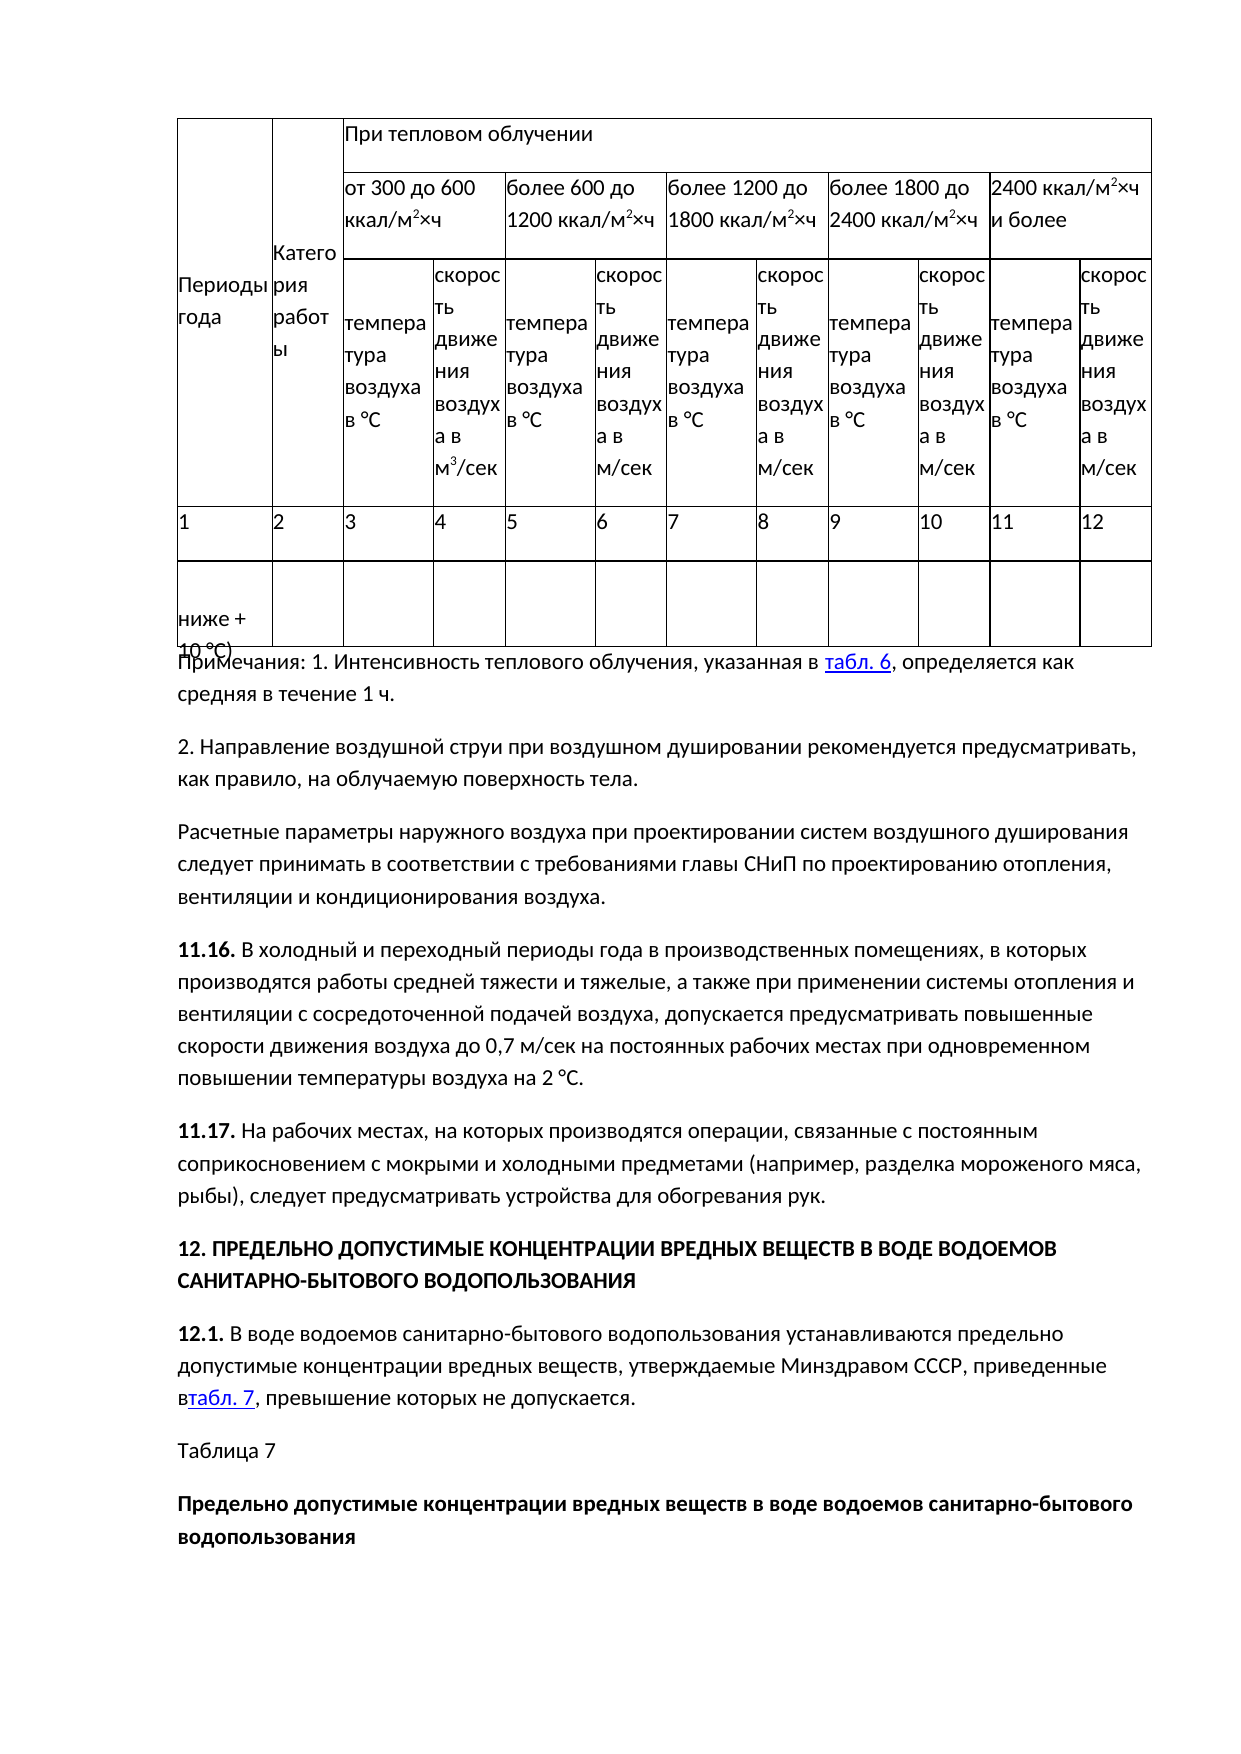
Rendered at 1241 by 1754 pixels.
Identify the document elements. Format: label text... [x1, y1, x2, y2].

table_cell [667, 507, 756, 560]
text Таблица 7 [177, 1437, 1152, 1464]
text 2. Направление воздушной струи при воздушном душировании рекомендуется предусматривать, как правило, на облучаемую поверхность тела. [177, 732, 1152, 792]
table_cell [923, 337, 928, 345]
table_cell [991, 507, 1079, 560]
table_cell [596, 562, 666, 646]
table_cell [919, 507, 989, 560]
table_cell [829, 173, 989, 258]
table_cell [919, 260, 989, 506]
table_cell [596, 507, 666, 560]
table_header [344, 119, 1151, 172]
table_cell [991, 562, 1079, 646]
text 11.16. В холодный и переходный периоды года в производственных помещениях, в которых производятся работы средней тяжести и тяжелые, а также при применении системы отопления и вентиляции с сосредоточенной подачей воздуха, допускается предусматривать повышенные скорости движения воздуха до 0,7 м/сек на постоянных рабочих местах при одновременном повышении температуры воздуха на 2 °С. [177, 935, 1152, 1092]
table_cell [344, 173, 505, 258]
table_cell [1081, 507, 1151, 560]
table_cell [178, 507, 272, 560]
text Примечания: 1. Интенсивность теплового облучения, указанная в табл. 6, определяется как средняя в течение 1 ч. [177, 647, 1152, 707]
text 12. ПРЕДЕЛЬНО ДОПУСТИМЫЕ КОНЦЕНТРАЦИИ ВРЕДНЫХ ВЕЩЕСТВ В ВОДЕ ВОДОЕМОВ САНИТАРНО-БЫТОВОГО ВОДОПОЛЬЗОВАНИЯ [177, 1234, 1152, 1294]
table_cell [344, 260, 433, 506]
text 11.17. На рабочих местах, на которых производятся операции, связанные с постоянным соприкосновением с мокрыми и холодными предметами (например, разделка мороженого мяса, рыбы), следует предусматривать устройства для обогревания рук. [177, 1117, 1152, 1209]
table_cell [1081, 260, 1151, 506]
text Расчетные параметры наружного воздуха при проектировании систем воздушного душирования следует принимать в соответствии с требованиями главы СНиП по проектированию отопления, вентиляции и кондиционирования воздуха. [177, 817, 1152, 910]
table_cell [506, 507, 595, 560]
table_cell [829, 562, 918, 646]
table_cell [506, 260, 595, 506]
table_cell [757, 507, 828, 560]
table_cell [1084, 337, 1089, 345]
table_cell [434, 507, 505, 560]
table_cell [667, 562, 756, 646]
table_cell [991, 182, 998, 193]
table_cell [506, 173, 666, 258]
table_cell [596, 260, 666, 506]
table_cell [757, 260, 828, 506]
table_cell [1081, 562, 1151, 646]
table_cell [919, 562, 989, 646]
text 12.1. В воде водоемов санитарно-бытового водопользования устанавливаются предельно допустимые концентрации вредных веществ, утверждаемые Минздравом СССР, приведенные втабл. 7, превышение которых не допускается. [177, 1319, 1152, 1412]
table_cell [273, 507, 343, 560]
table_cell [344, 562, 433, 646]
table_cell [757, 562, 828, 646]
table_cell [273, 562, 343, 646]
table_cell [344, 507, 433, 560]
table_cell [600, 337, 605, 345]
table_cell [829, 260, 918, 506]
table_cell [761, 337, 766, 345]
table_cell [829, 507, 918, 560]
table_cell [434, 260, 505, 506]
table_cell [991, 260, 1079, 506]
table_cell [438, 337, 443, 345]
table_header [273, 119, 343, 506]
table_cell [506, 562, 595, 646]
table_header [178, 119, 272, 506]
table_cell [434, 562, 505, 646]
text Предельно допустимые концентрации вредных веществ в воде водоемов санитарно-бытового водопользования [177, 1489, 1152, 1550]
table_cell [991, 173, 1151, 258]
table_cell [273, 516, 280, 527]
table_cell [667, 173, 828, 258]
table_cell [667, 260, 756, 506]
